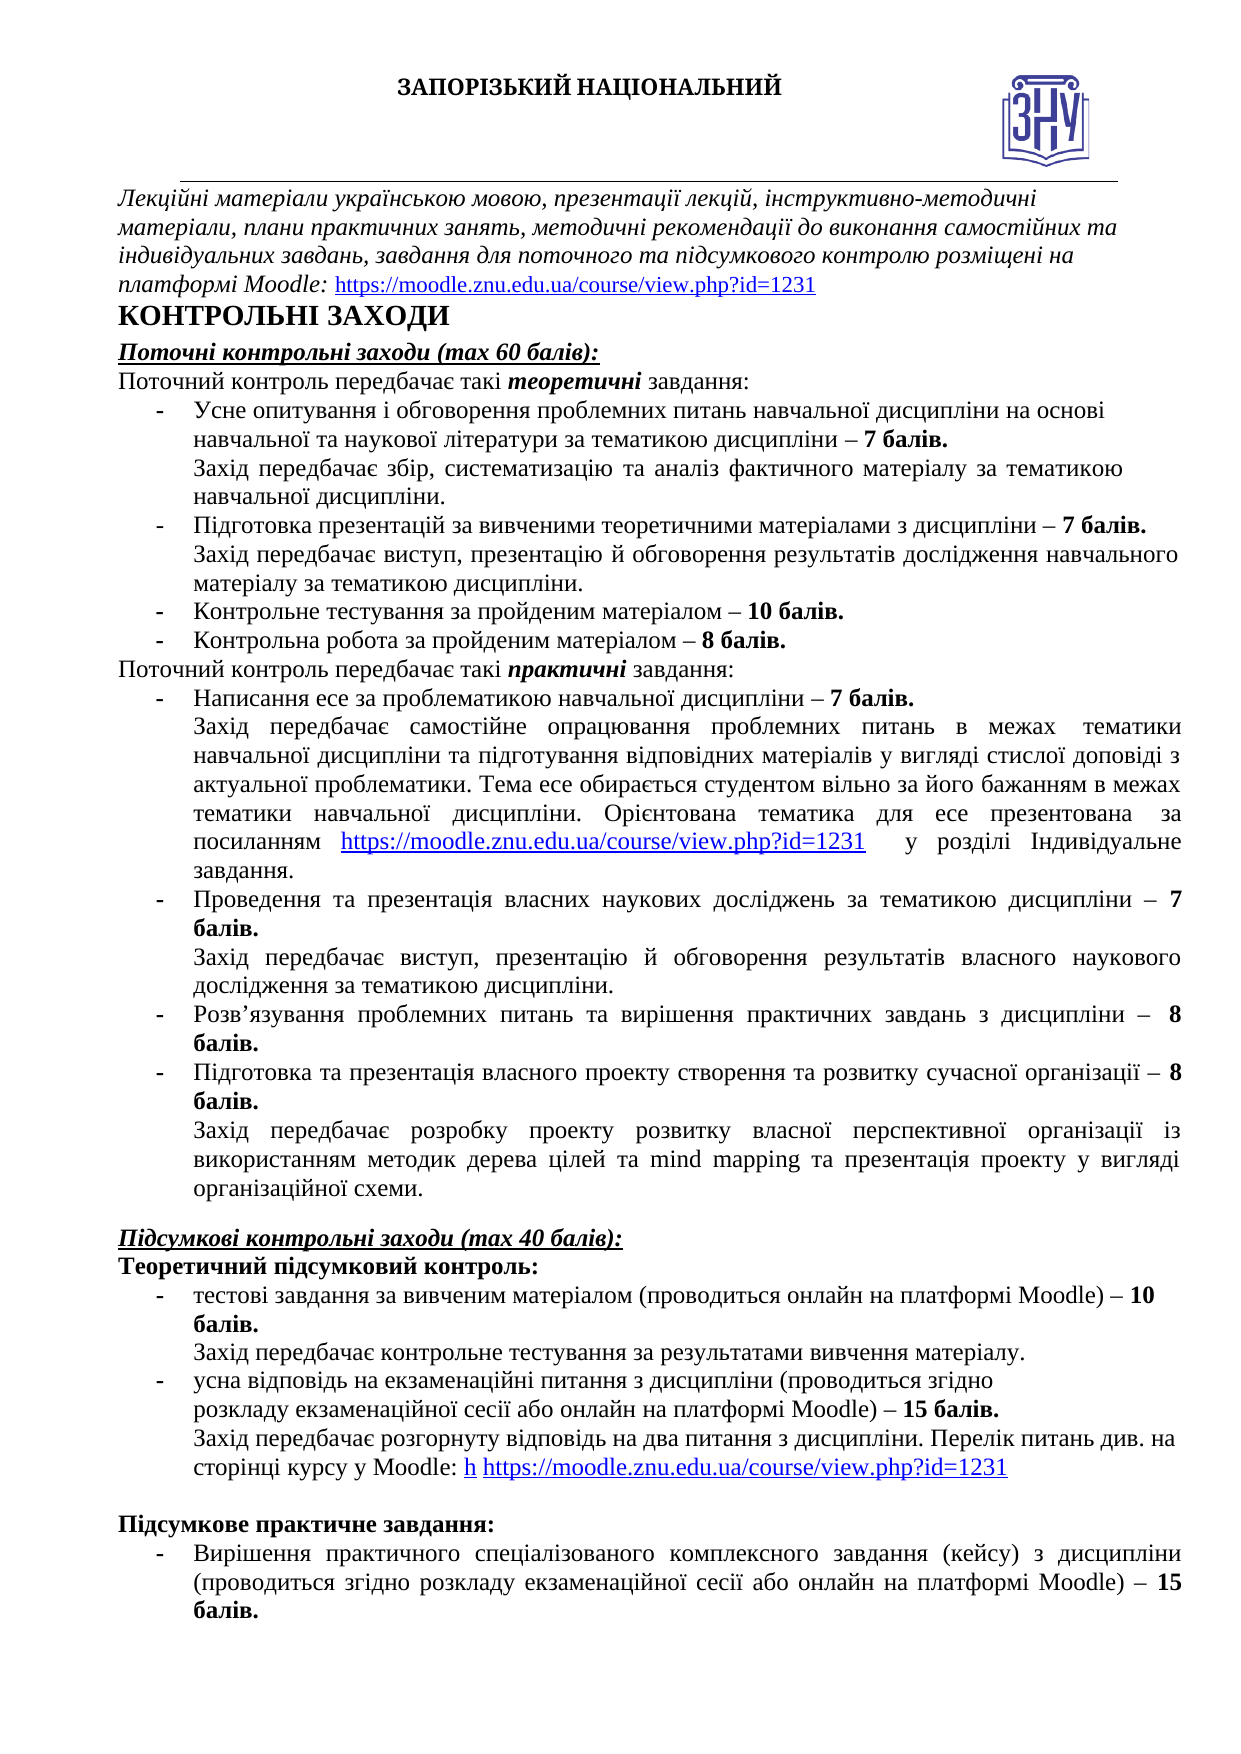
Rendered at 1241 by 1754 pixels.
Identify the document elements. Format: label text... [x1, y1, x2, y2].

text Захід передбачає збір, систематизацію та аналіз фактичного матеріалу за тематикою навчальної дисципліни. [193, 453, 1194, 510]
text Захід передбачає виступ, презентацію й обговорення результатів власного наукового дослідження за тематикою дисципліни. [193, 942, 1181, 999]
list Написання есе за проблематикою навчальної дисципліни – 7 балів. [155, 683, 1194, 711]
text Поточний контроль передбачає такі теоретичні завдання: [118, 367, 1194, 395]
text Підсумкові контрольні заходи (max 40 балів): [118, 1223, 1194, 1251]
text Захід передбачає розгорнуту відповідь на два питання з дисципліни. Перелік питань див. на сторінці курсу у Moodle: h https://moodle.znu.edu.ua/course/view.php?id=1231 [193, 1423, 1177, 1480]
list Усне опитування і обговорення проблемних питань навчальної дисципліни на основі навчальної та наукової літератури за тематикою дисципліни – 7 балів. [156, 395, 1181, 453]
list Підготовка презентацій за вивченими теоретичними матеріалами з дисципліни – 7 балів. Захід передбачає виступ, презентацію й обговорення результатів дослідження навчального матеріалу за тематикою дисципліни. [156, 510, 1181, 596]
text Захід передбачає контрольне тестування за результатами вивчення матеріалу. [193, 1338, 1194, 1365]
text Поточні контрольні заходи (max 60 балів): [118, 338, 1194, 367]
list Підготовка та презентація власного проекту створення та розвитку сучасної організації – 8 балів. [156, 1057, 1182, 1115]
list Вирішення практичного спеціалізованого комплексного завдання (кейсу) з дисципліни (проводиться згідно розкладу екзаменаційної сесії або онлайн на платформі Moodle) – 15 балів. [156, 1538, 1182, 1624]
list Контрольна робота за пройденим матеріалом – 8 балів. [155, 625, 1194, 654]
text Поточний контроль передбачає такі практичні завдання: [118, 654, 1194, 683]
subtitle Підсумкове практичне завдання: [118, 1509, 1194, 1538]
list Розв’язування проблемних питань та вирішення практичних завдань з дисципліни – 8 балів. [156, 999, 1182, 1057]
list усна відповідь на екзаменаційні питання з дисципліни (проводиться згідно розкладу екзаменаційної сесії або онлайн на платформі Moodle) – 15 балів. [156, 1365, 1096, 1423]
text Захід передбачає розробку проекту розвитку власної перспективної організації із використанням методик дерева цілей та mind mapping та презентація проекту у вигляді організаційної схеми. [193, 1115, 1181, 1201]
list тестові завдання за вивченим матеріалом (проводиться онлайн на платформі Moodle) – 10 балів. [156, 1280, 1155, 1338]
picture [1002, 75, 1090, 167]
text Захід передбачає самостійне опрацювання проблемних питань в межах тематики навчальної дисципліни та підготування відповідних матеріалів у вигляді стислої доповіді з актуальної проблематики. Тема есе обирається студентом вільно за його бажанням в межах тематики навчальної дисципліни. Орієнтована тематика для есе презентована за посиланням https://moodle.znu.edu.ua/course/view.php?id=1231 у розділі Індивідуальне завдання. [193, 711, 1182, 884]
subtitle КОНТРОЛЬНІ ЗАХОДИ [118, 298, 1194, 331]
list Проведення та презентація власних наукових досліджень за тематикою дисципліни – 7 балів. [156, 884, 1182, 942]
list Контрольне тестування за пройденим матеріалом – 10 балів. [155, 596, 1194, 625]
text Теоретичний підсумковий контроль: [118, 1251, 1194, 1280]
text Лекційні матеріали українською мовою, презентації лекцій, інструктивно-методичні матеріали, плани практичних занять, методичні рекомендації до виконання самостійних та індивідуальних завдань, завдання для поточного та підсумкового контролю розміщені на платформі Moodle: https://moodle.znu.edu.ua/course/view.php?id=1231 [118, 183, 1164, 298]
